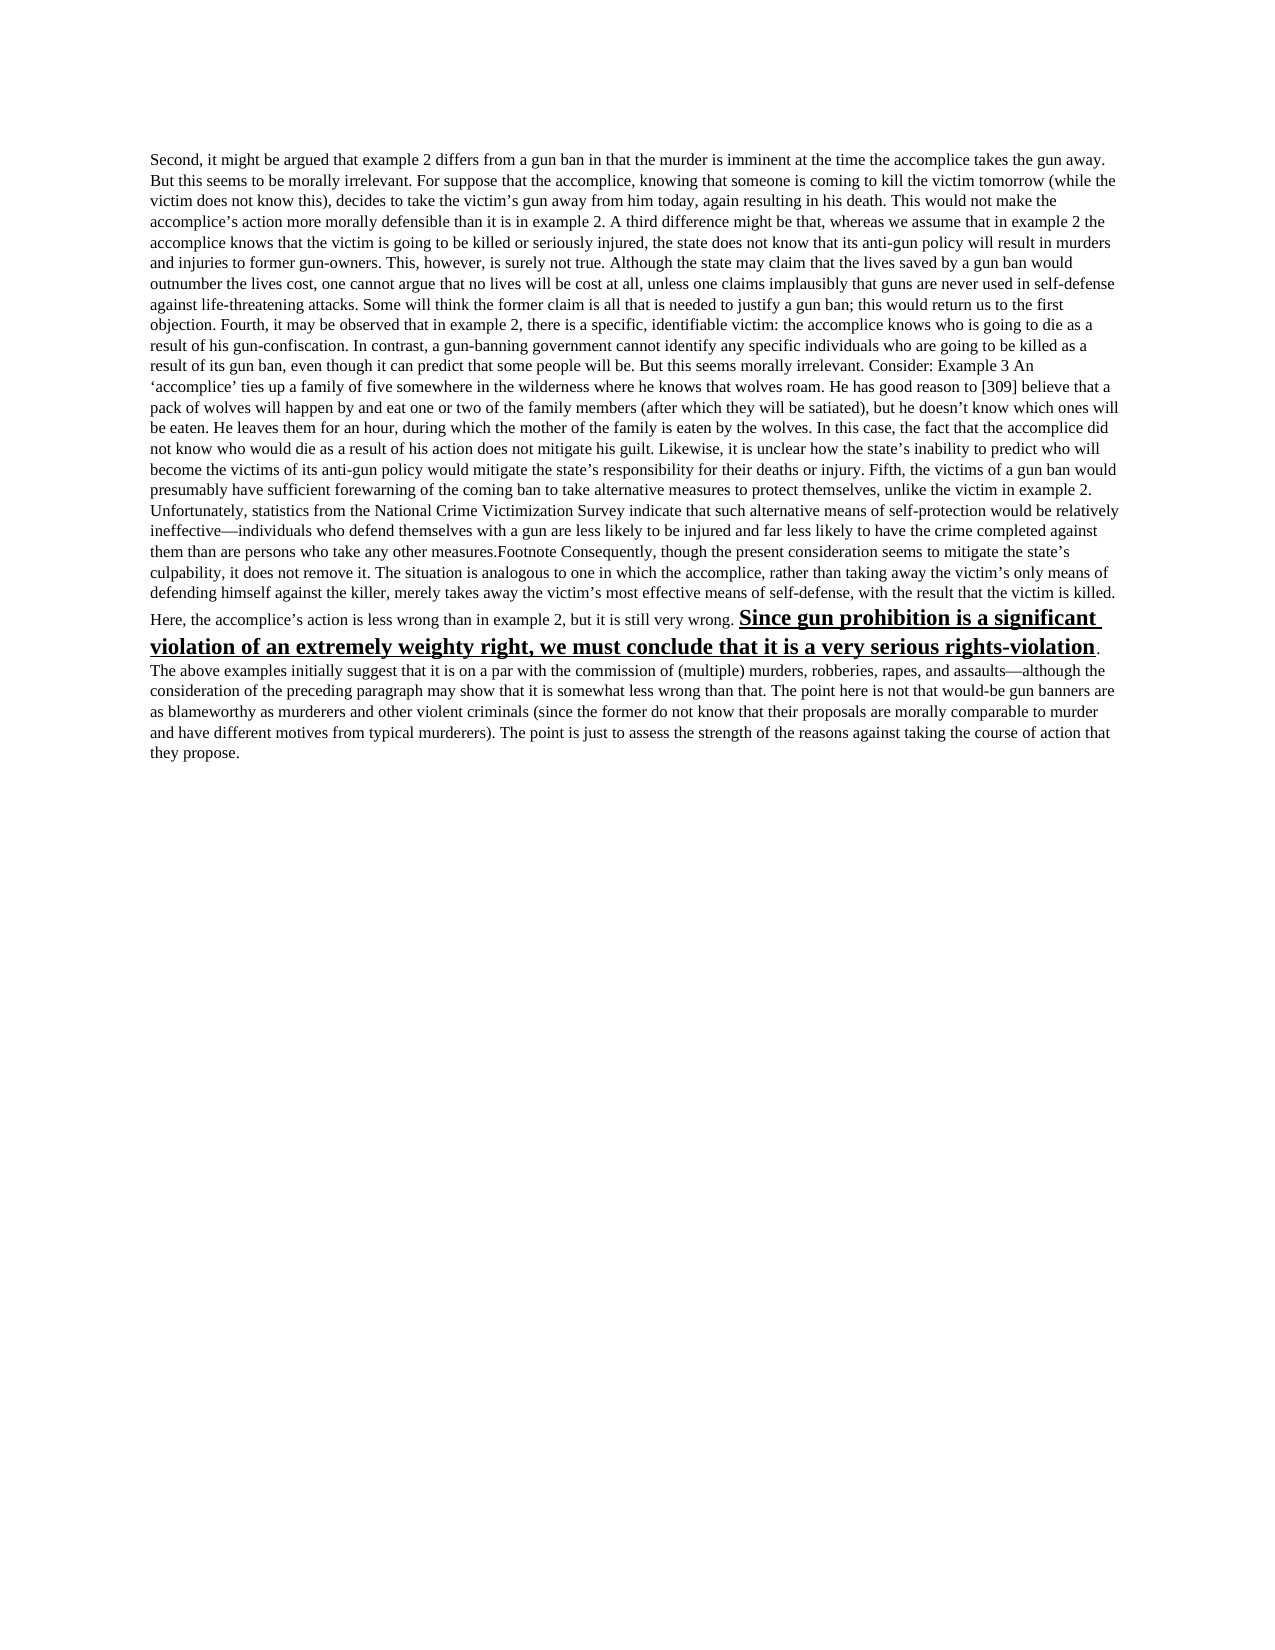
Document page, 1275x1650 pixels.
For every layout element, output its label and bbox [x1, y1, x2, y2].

text [150, 150, 1125, 762]
